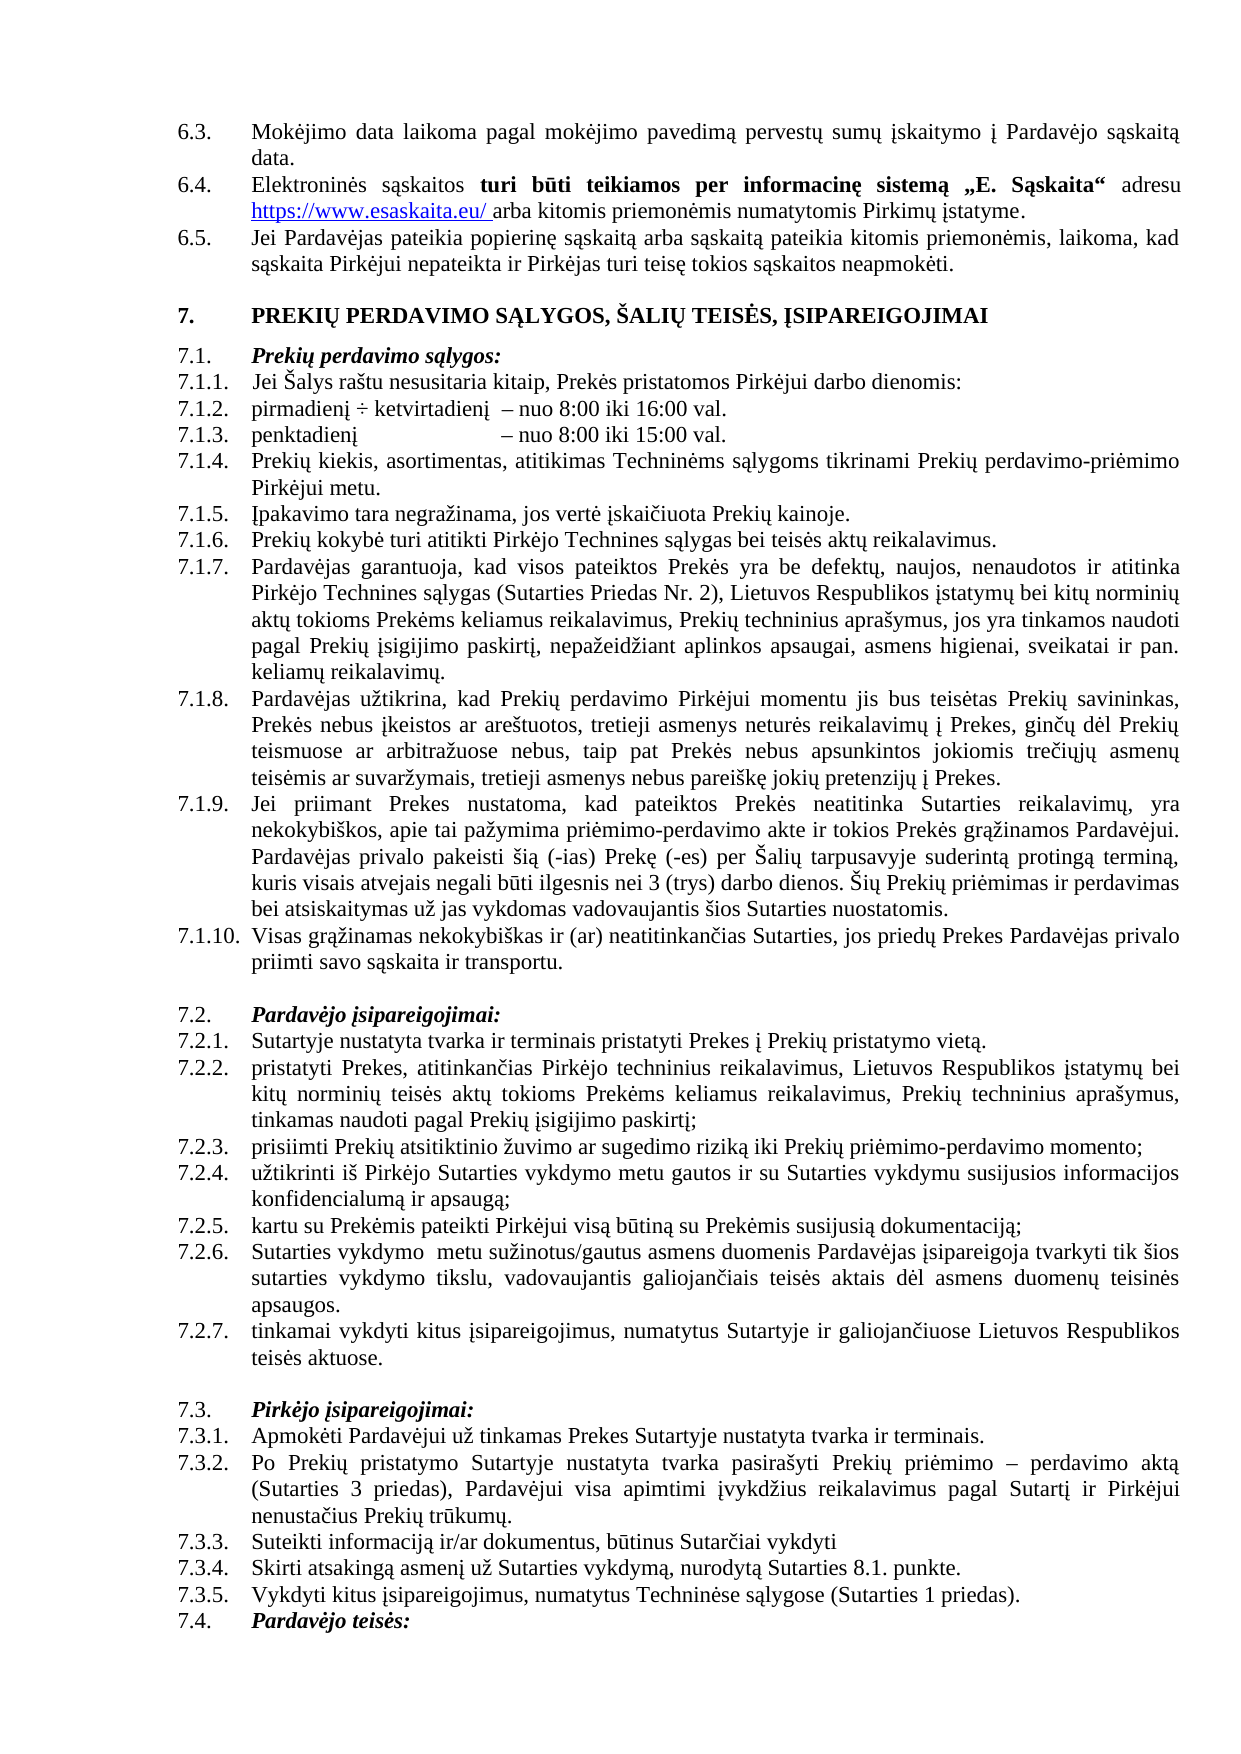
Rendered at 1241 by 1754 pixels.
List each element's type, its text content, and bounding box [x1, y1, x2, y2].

text Vykdyti kitus įsipareigojimus, numatytus Techninėse sąlygose (Sutarties 1 priedas). [177, 1581, 1181, 1607]
list Pardavėjo įsipareigojimai: [177, 1001, 1181, 1027]
list PREKIŲ PERDAVIMO SĄLYGOS, ŠALIŲ TEISĖS, ĮSIPAREIGOJIMAI [177, 303, 1181, 329]
text Skirti atsakingą asmenį už Sutarties vykdymą, nurodytą Sutarties 8.1. punkte. [177, 1554, 1181, 1581]
text Suteikti informaciją ir/ar dokumentus, būtinus Sutarčiai vykdyti [177, 1528, 1181, 1554]
list Prekių perdavimo sąlygos: [177, 342, 1181, 368]
text penktadienį – nuo 8:00 iki 15:00 val. [177, 421, 1181, 447]
text Visas grąžinamas nekokybiškas ir (ar) neatitinkančias Sutarties, jos priedų Prekes Pardavėjas privalo priimti savo sąskaita ir transportu. [177, 922, 1181, 974]
list Pirkėjo įsipareigojimai: [177, 1396, 1181, 1423]
text kartu su Prekėmis pateikti Pirkėjui visą būtiną su Prekėmis susijusią dokumentaciją; [177, 1212, 1181, 1238]
text Įpakavimo tara negražinama, jos vertė įskaičiuota Prekių kainoje. [177, 500, 1181, 527]
text užtikrinti iš Pirkėjo Sutarties vykdymo metu gautos ir su Sutarties vykdymu susijusios informacijos konfidencialumą ir apsaugą; [177, 1159, 1181, 1212]
text Apmokėti Pardavėjui už tinkamas Prekes Sutartyje nustatyta tvarka ir terminais. [177, 1423, 1181, 1449]
text prisiimti Prekių atsitiktinio žuvimo ar sugedimo riziką iki Prekių priėmimo-perdavimo momento; [177, 1133, 1181, 1159]
list Pardavėjo teisės: [177, 1607, 1181, 1633]
text tinkamai vykdyti kitus įsipareigojimus, numatytus Sutartyje ir galiojančiuose Lietuvos Respublikos teisės aktuose. [177, 1317, 1181, 1370]
text Sutarties vykdymo metu sužinotus/gautus asmens duomenis Pardavėjas įsipareigoja tvarkyti tik šios sutarties vykdymo tikslu, vadovaujantis galiojančiais teisės aktais dėl asmens duomenų teisinės apsaugos. [177, 1238, 1181, 1317]
text Prekių kiekis, asortimentas, atitikimas Techninėms sąlygoms tikrinami Prekių perdavimo-priėmimo Pirkėjui metu. [177, 447, 1181, 500]
text Sutartyje nustatyta tvarka ir terminais pristatyti Prekes į Prekių pristatymo vietą. [177, 1027, 1181, 1054]
text pristatyti Prekes, atitinkančias Pirkėjo techninius reikalavimus, Lietuvos Respublikos įstatymų bei kitų norminių teisės aktų tokioms Prekėms keliamus reikalavimus, Prekių techninius aprašymus, tinkamas naudoti pagal Prekių įsigijimo paskirtį; [177, 1054, 1181, 1133]
text Jei priimant Prekes nustatoma, kad pateiktos Prekės neatitinka Sutarties reikalavimų, yra nekokybiškos, apie tai pažymima priėmimo-perdavimo akte ir tokios Prekės grąžinamos Pardavėjui. Pardavėjas privalo pakeisti šią (-ias) Prekę (-es) per Šalių tarpusavyje suderintą protingą terminą, kuris visais atvejais negali būti ilgesnis nei 3 (trys) darbo dienos. Šių Prekių priėmimas ir perdavimas bei atsiskaitymas už jas vykdomas vadovaujantis šios Sutarties nuostatomis. [177, 790, 1181, 922]
list Mokėjimo data laikoma pagal mokėjimo pavedimą pervestų sumų įskaitymo į Pardavėjo sąskaitą data. [177, 118, 1181, 171]
text Pardavėjas užtikrina, kad Prekių perdavimo Pirkėjui momentu jis bus teisėtas Prekių savininkas, Prekės nebus įkeistos ar areštuotos, tretieji asmenys neturės reikalavimų į Prekes, ginčų dėl Prekių teismuose ar arbitražuose nebus, taip pat Prekės nebus apsunkintos jokiomis trečiųjų asmenų teisėmis ar suvaržymais, tretieji asmenys nebus pareiškę jokių pretenzijų į Prekes. [177, 685, 1181, 790]
list Elektroninės sąskaitos turi būti teikiamos per informacinę sistemą „E. Sąskaita“ adresu https://www.esaskaita.eu/ arba kitomis priemonėmis numatytomis Pirkimų įstatyme. [177, 171, 1181, 223]
text pirmadienį ÷ ketvirtadienį – nuo 8:00 iki 16:00 val. [177, 395, 1181, 421]
text Pardavėjas garantuoja, kad visos pateiktos Prekės yra be defektų, naujos, nenaudotos ir atitinka Pirkėjo Technines sąlygas (Sutarties Priedas Nr. 2), Lietuvos Respublikos įstatymų bei kitų norminių aktų tokioms Prekėms keliamus reikalavimus, Prekių techninius aprašymus, jos yra tinkamos naudoti pagal Prekių įsigijimo paskirtį, nepažeidžiant aplinkos apsaugai, asmens higienai, sveikatai ir pan. keliamų reikalavimų. [177, 553, 1181, 685]
list Jei Pardavėjas pateikia popierinę sąskaitą arba sąskaitą pateikia kitomis priemonėmis, laikoma, kad sąskaita Pirkėjui nepateikta ir Pirkėjas turi teisę tokios sąskaitos neapmokėti. [177, 223, 1181, 276]
text Prekių kokybė turi atitikti Pirkėjo Technines sąlygas bei teisės aktų reikalavimus. [177, 527, 1181, 553]
text Jei Šalys raštu nesusitaria kitaip, Prekės pristatomos Pirkėjui darbo dienomis: [177, 368, 1181, 395]
text Po Prekių pristatymo Sutartyje nustatyta tvarka pasirašyti Prekių priėmimo – perdavimo aktą (Sutarties 3 priedas), Pardavėjui visa apimtimi įvykdžius reikalavimus pagal Sutartį ir Pirkėjui nenustačius Prekių trūkumų. [177, 1449, 1181, 1528]
